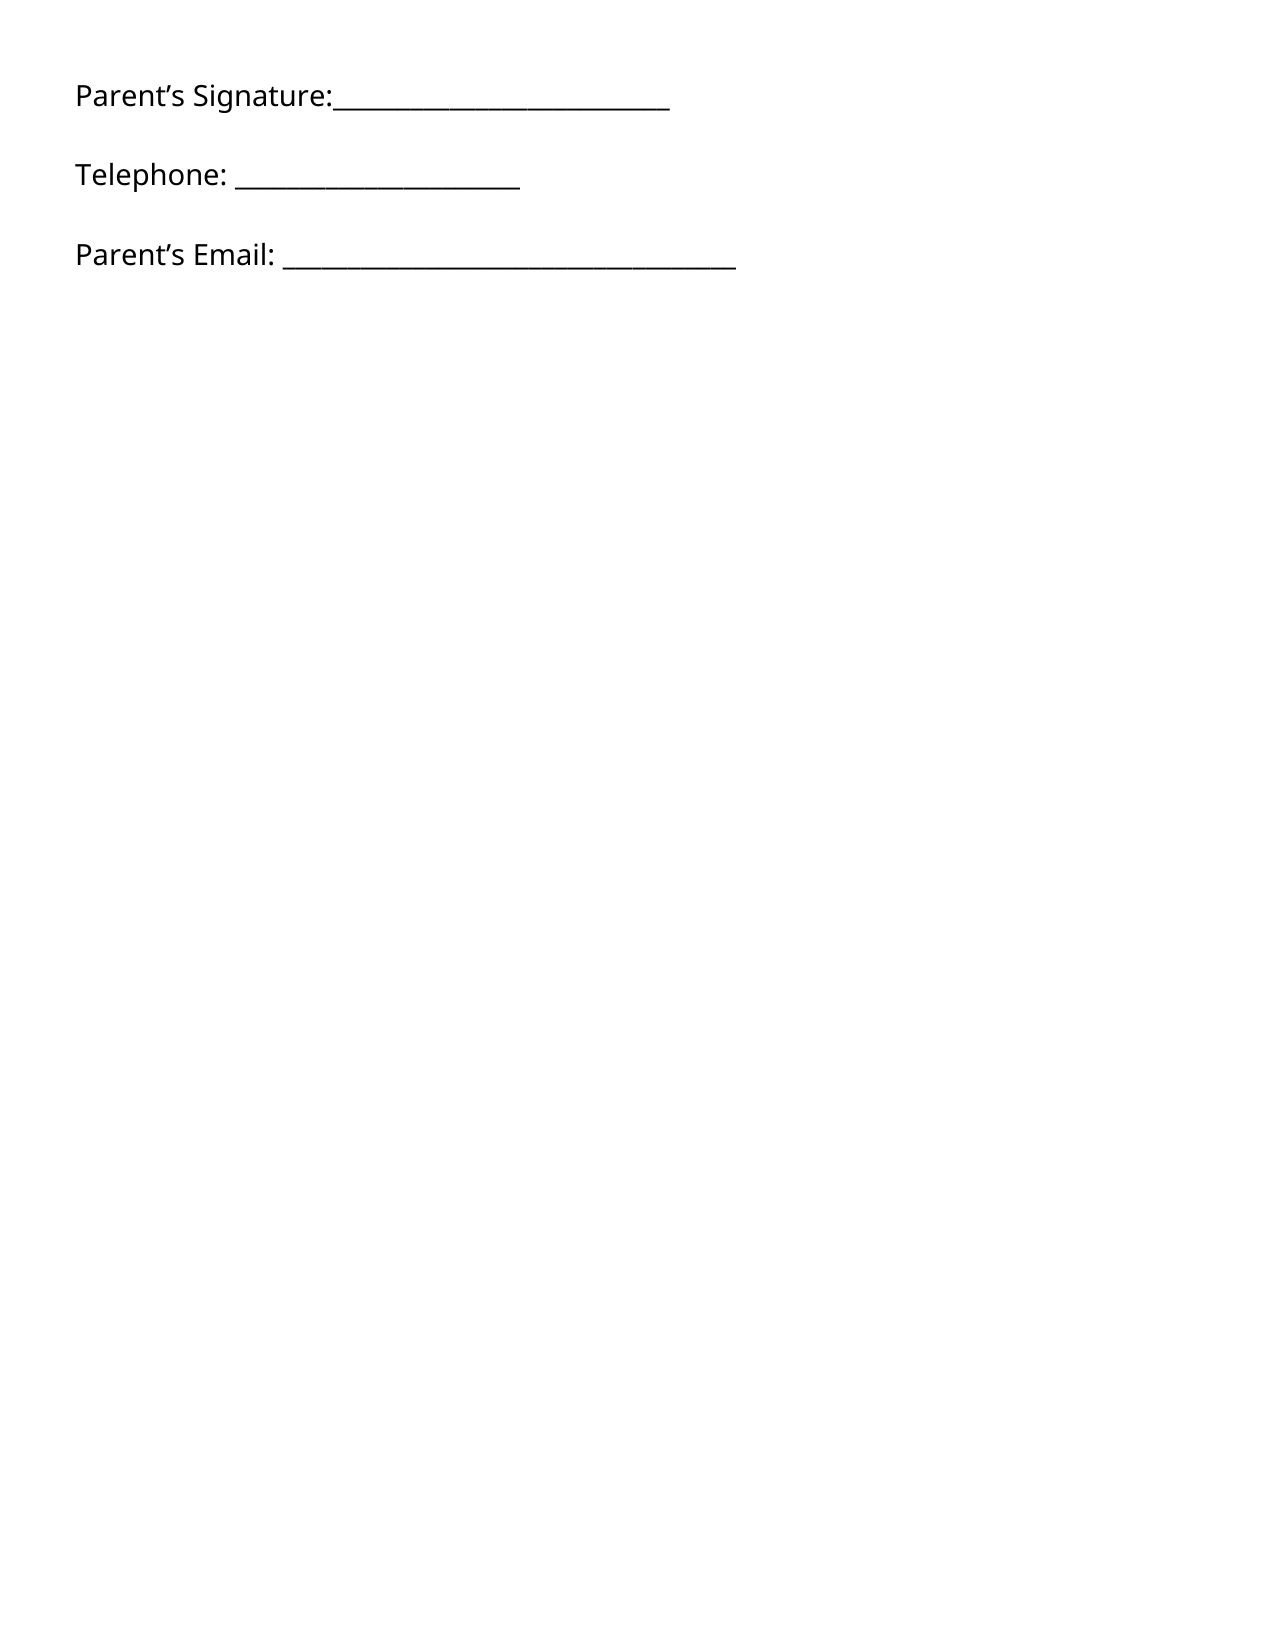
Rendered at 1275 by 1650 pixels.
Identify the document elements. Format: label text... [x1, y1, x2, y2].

text Parent’s Email: ___________________________________ [75, 234, 1200, 273]
text Telephone: ______________________ [75, 154, 1200, 194]
text Parent’s Signature:__________________________ [75, 75, 1200, 115]
